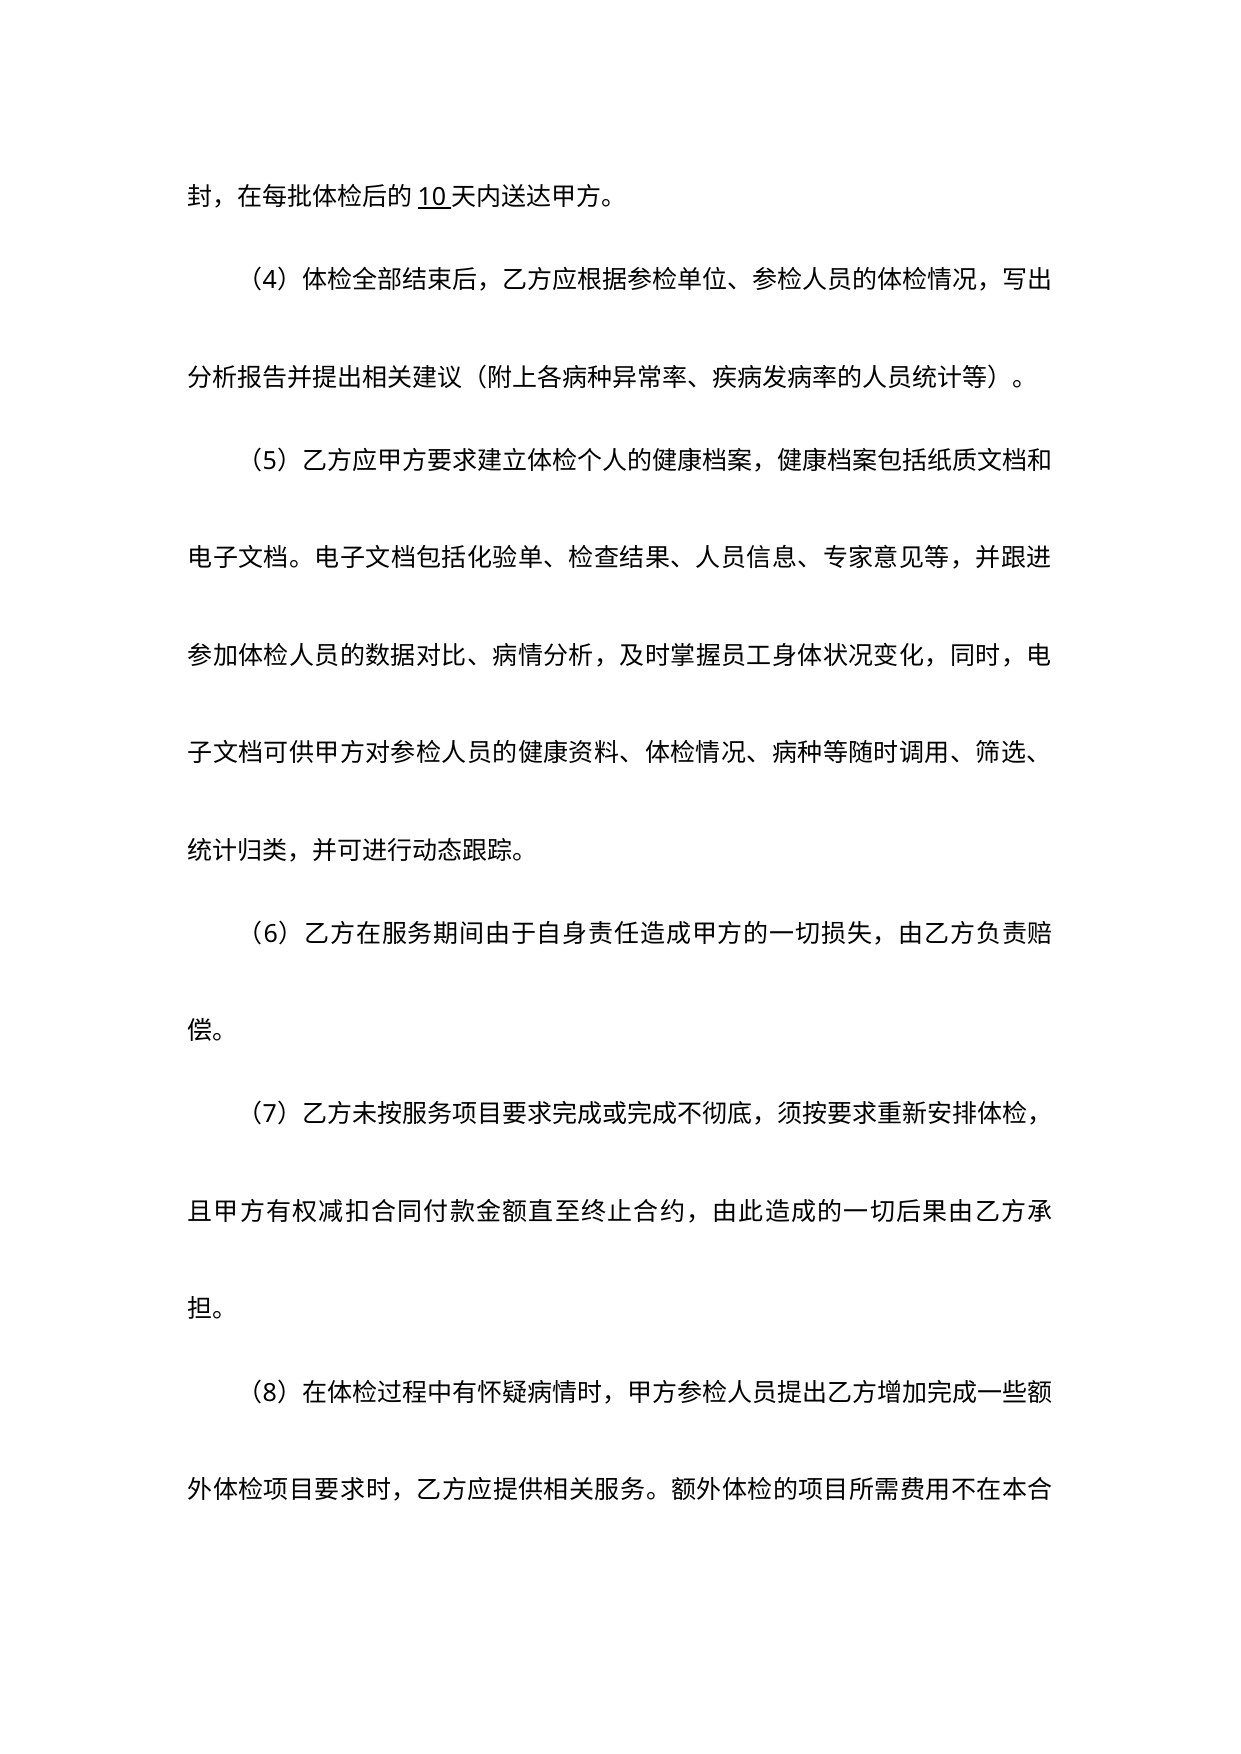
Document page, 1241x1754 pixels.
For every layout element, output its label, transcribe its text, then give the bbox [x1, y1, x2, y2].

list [187, 1358, 1053, 1520]
list （6）乙方在服务期间由于自身责任造成甲方的一切损失，由乙方负责赔偿。 [187, 899, 1053, 1061]
list （7）乙方未按服务项目要求完成或完成不彻底，须按要求重新安排体检，且甲方有权减扣合同付款金额直至终止合约，由此造成的一切后果由乙方承担。 [187, 1079, 1053, 1339]
list （5）乙方应甲方要求建立体检个人的健康档案，健康档案包括纸质文档和电子文档。电子文档包括化验单、检查结果、人员信息、专家意见等，并跟进参加体检人员的数据对比、病情分析，及时掌握员工身体状况变化，同时，电子文档可供甲方对参检人员的健康资料、体检情况、病种等随时调用、筛选、统计归类，并可进行动态跟踪。 [187, 426, 1053, 881]
list （4）体检全部结束后，乙方应根据参检单位、参检人员的体检情况，写出分析报告并提出相关建议（附上各病种异常率、疾病发病率的人员统计等）。 [187, 245, 1053, 408]
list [187, 162, 1053, 227]
